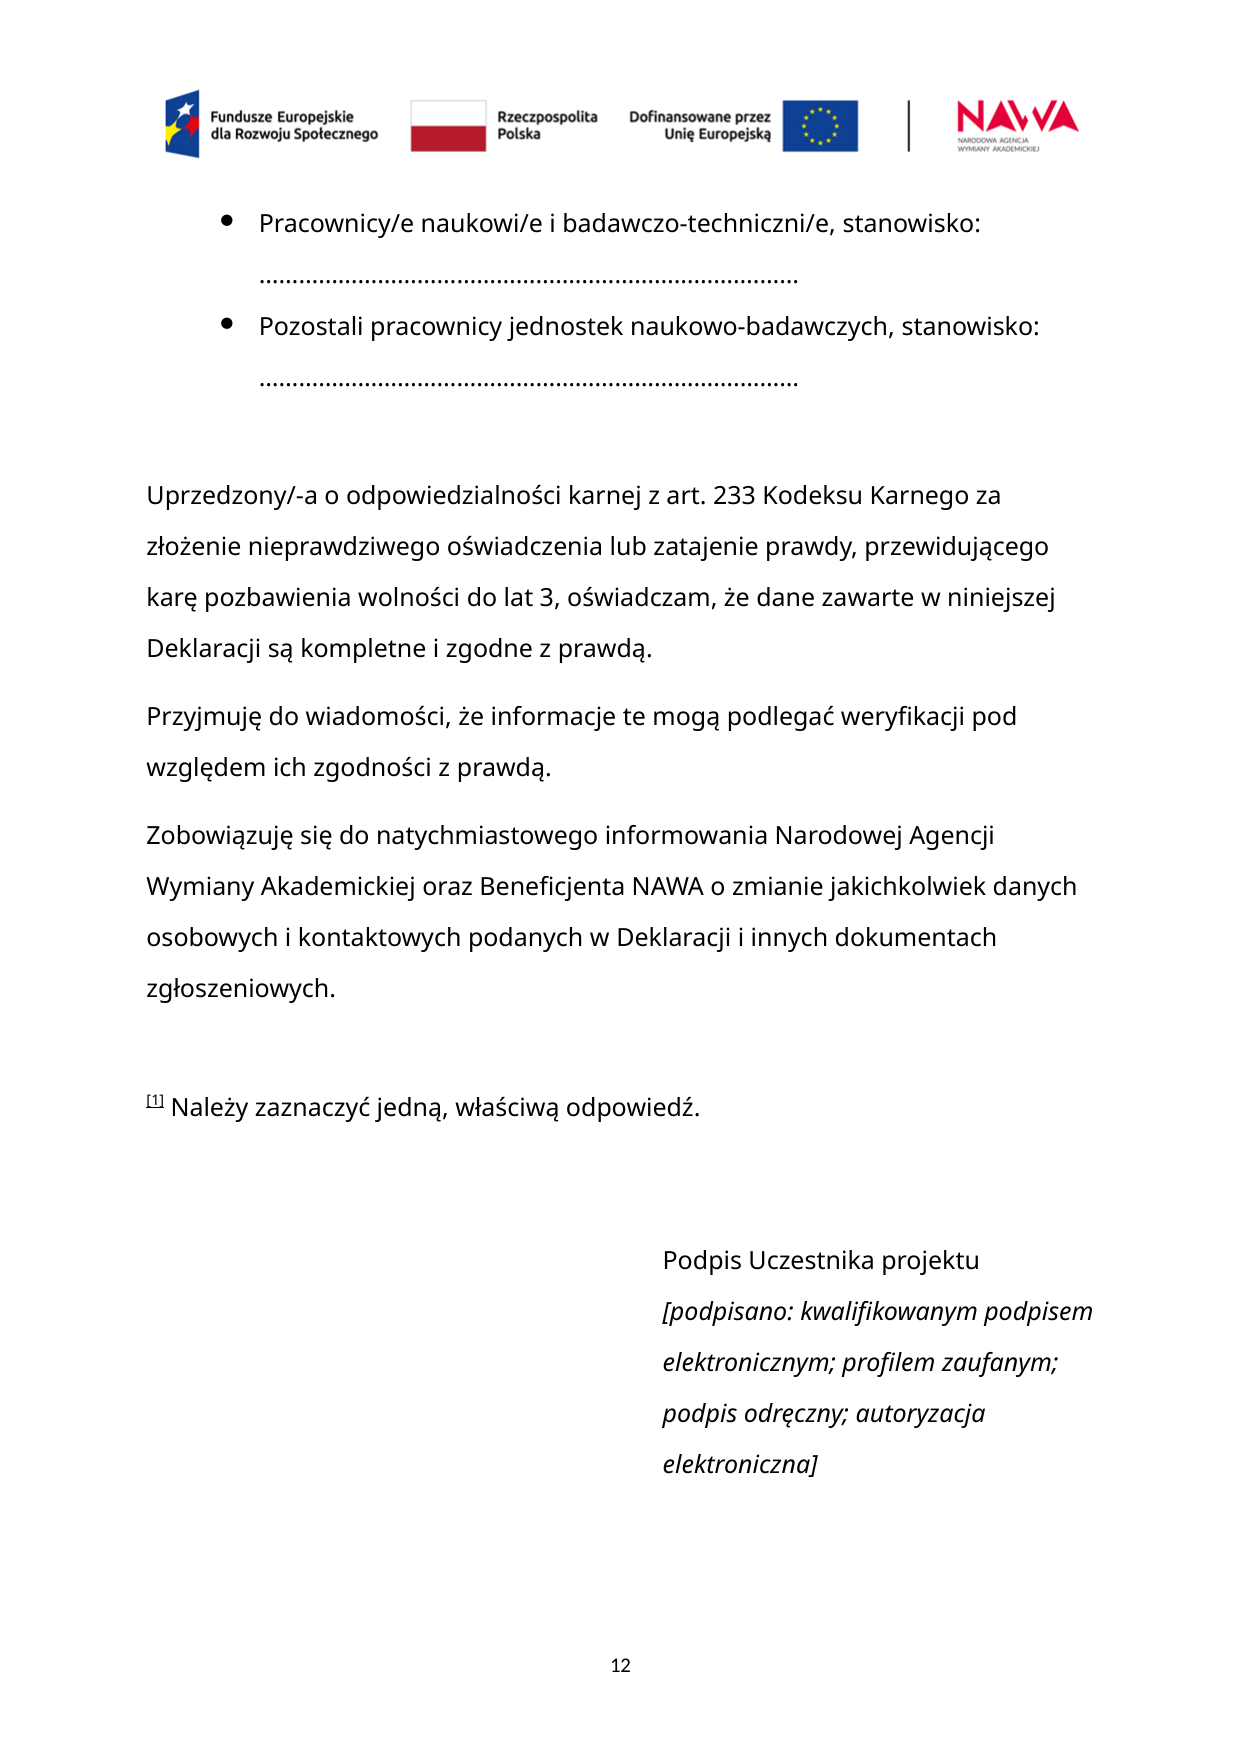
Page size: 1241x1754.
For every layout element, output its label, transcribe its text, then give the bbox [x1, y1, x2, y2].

list Pracownicy/e naukowi/e i badawczo-techniczni/e, stanowisko: ………………………………………………………………….…… [221, 206, 1102, 291]
text Przyjmuję do wiadomości, że informacje te mogą podlegać weryfikacji pod względem ich zgodności z prawdą. [146, 699, 1102, 784]
picture [149, 73, 1095, 175]
text Uprzedzony/-a o odpowiedzialności karnej z art. 233 Kodeksu Karnego za złożenie nieprawdziwego oświadczenia lub zatajenie prawdy, przewidującego karę pozbawienia wolności do lat 3, oświadczam, że dane zawarte w niniejszej Deklaracji są kompletne i zgodne z prawdą. [146, 478, 1102, 665]
list Pozostali pracownicy jednostek naukowo-badawczych, stanowisko: ……………………………………………………………….……… [221, 308, 1102, 393]
text [1] Należy zaznaczyć jedną, właściwą odpowiedź. [146, 1038, 1102, 1123]
text [podpisano: kwalifikowanym podpisem elektronicznym; profilem zaufanym; podpis odręczny; autoryzacja elektroniczna] [662, 1293, 1102, 1481]
text Podpis Uczestnika projektu [662, 1242, 1102, 1277]
text Zobowiązuję się do natychmiastowego informowania Narodowej Agencji Wymiany Akademickiej oraz Beneficjenta NAWA o zmianie jakichkolwiek danych osobowych i kontaktowych podanych w Deklaracji i innych dokumentach zgłoszeniowych. [146, 817, 1102, 1005]
